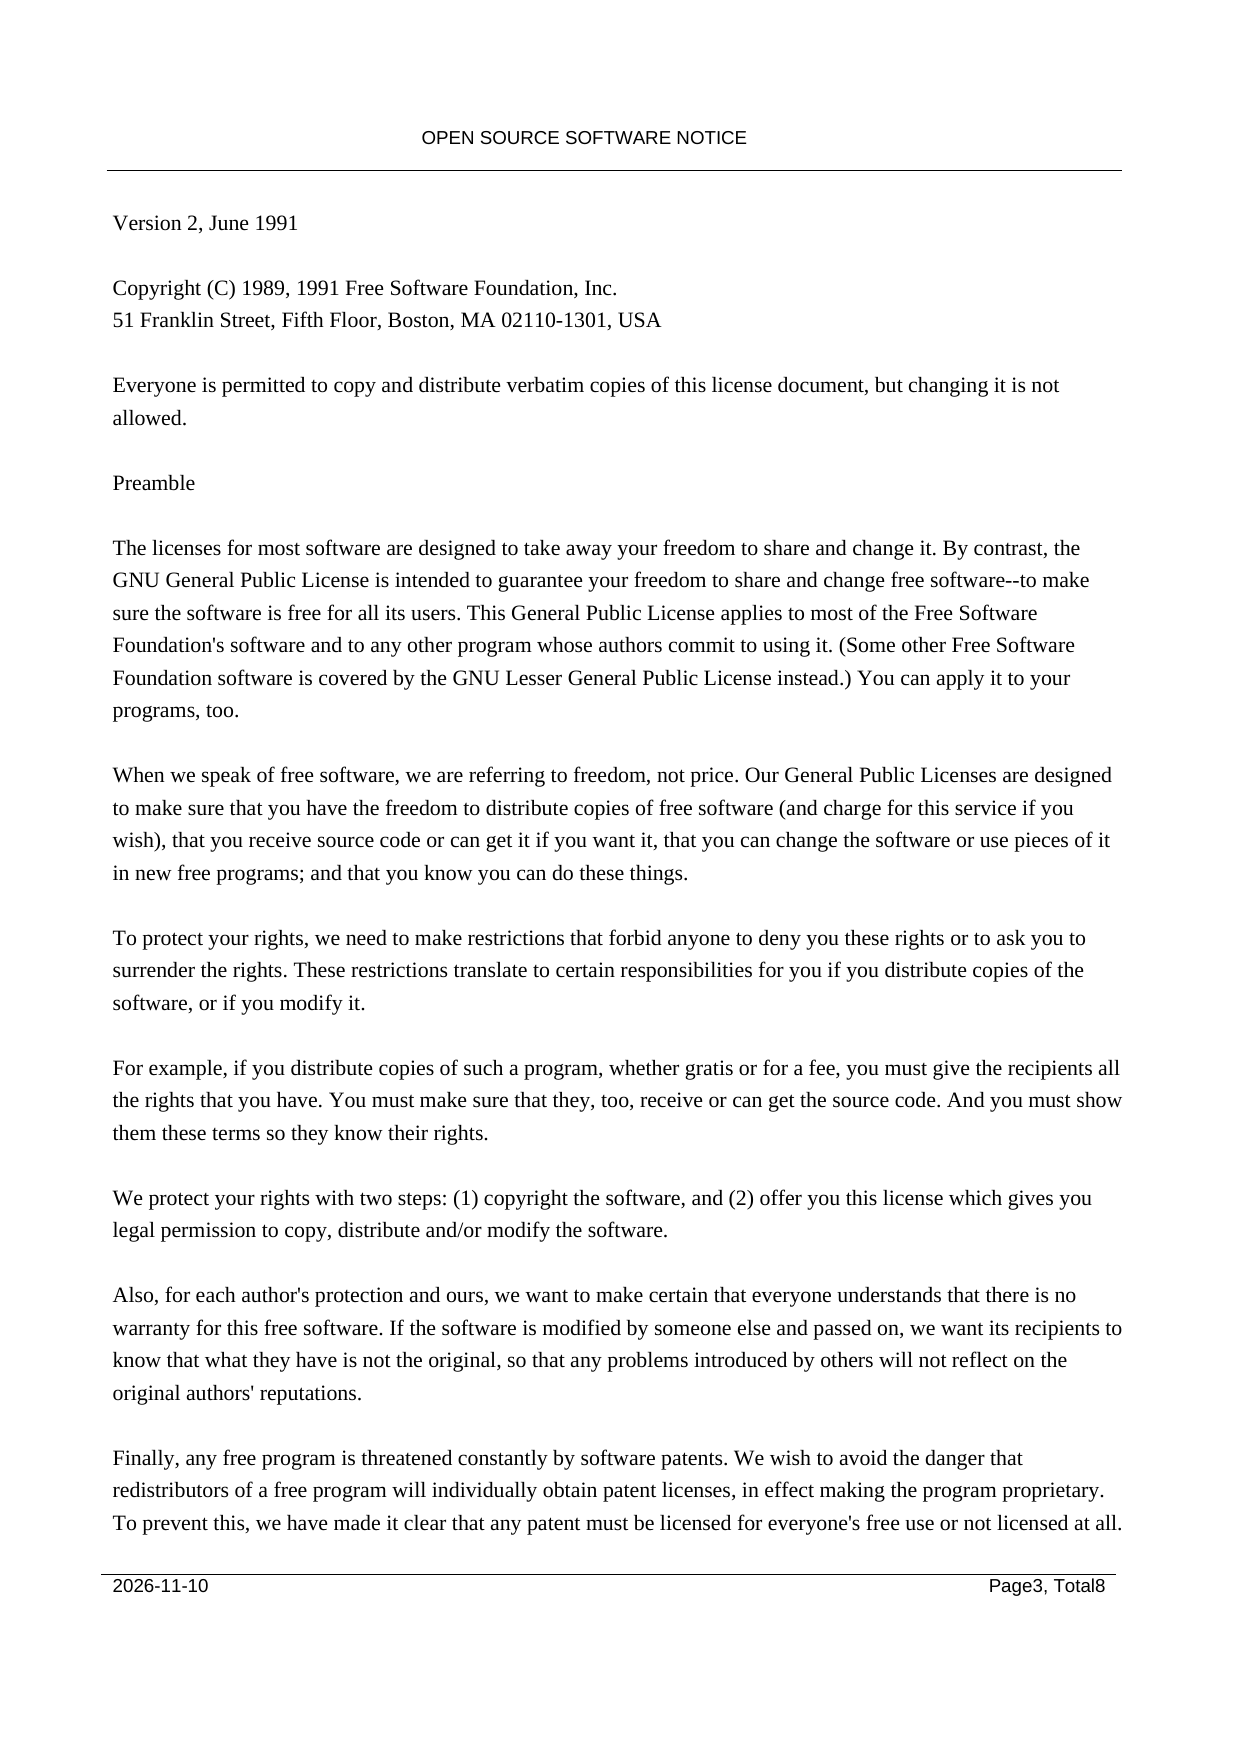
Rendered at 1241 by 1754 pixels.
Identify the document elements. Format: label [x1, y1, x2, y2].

text [112, 206, 1128, 1539]
